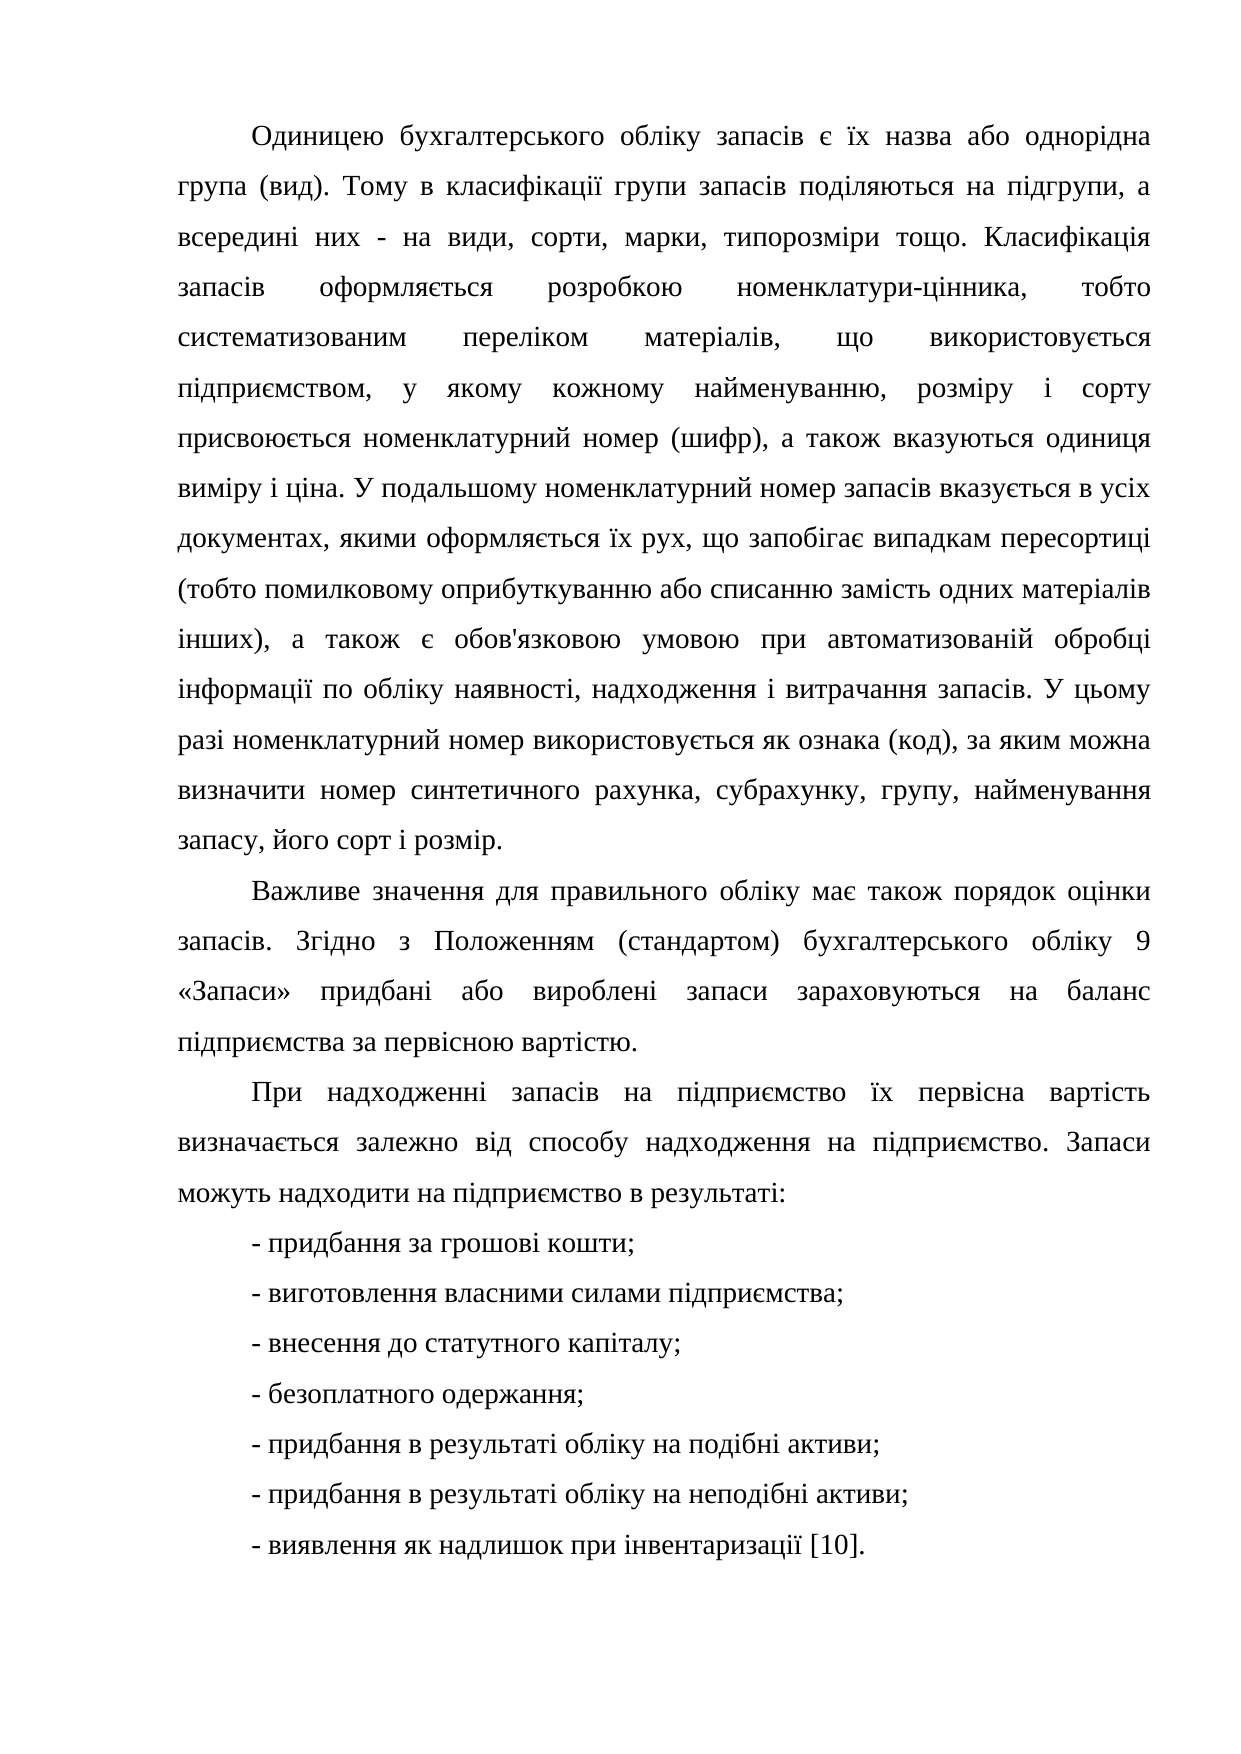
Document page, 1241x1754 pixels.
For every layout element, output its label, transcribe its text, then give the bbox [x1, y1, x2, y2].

text При надходженні запасів на підприємство їх первісна вартість визначається залежно від способу надходження на підприємство. Запаси можуть надходити на підприємство в результаті: [177, 1074, 1152, 1208]
text - виявлення як надлишок при інвентаризації [10]. [177, 1527, 1152, 1560]
text Важливе значення для правильного обліку має також порядок оцінки запасів. Згідно з Положенням (стандартом) бухгалтерського обліку 9 «Запаси» придбані або вироблені запаси зараховуються на баланс підприємства за первісною вартістю. [177, 873, 1152, 1057]
text - придбання в результаті обліку на подібні активи; [177, 1426, 1152, 1460]
text - придбання в результаті обліку на неподібні активи; [177, 1477, 1152, 1510]
text - придбання за грошові кошти; [177, 1225, 1152, 1258]
text Одиницею бухгалтерського обліку запасів є їх назва або однорідна група (вид). Тому в класифікації групи запасів поділяються на підгрупи, а всередині них - на види, сорти, марки, типорозміри тощо. Класифікація запасів оформляється розробкою номенклатури-цінника, тобто систематизованим переліком матеріалів, що використовується підприємством, у якому кожному найменуванню, розміру і сорту присвоюється номенклатурний номер (шифр), а також вказуються одиниця виміру і ціна. У подальшому номенклатурний номер запасів вказується в усіх документах, якими оформляється їх рух, що запобігає випадкам пересортиці (тобто помилковому оприбуткуванню або списанню замість одних матеріалів інших), а також є обов'язковою умовою при автоматизованій обробці інформації по обліку наявності, надходження і витрачання запасів. У цьому разі номенклатурний номер використовується як ознака (код), за яким можна визначити номер синтетичного рахунка, субрахунку, групу, найменування запасу, його сорт і розмір. [177, 118, 1152, 856]
text - безоплатного одержання; [177, 1376, 1152, 1409]
text - виготовлення власними силами підприємства; [177, 1275, 1152, 1309]
text - внесення до статутного капіталу; [177, 1326, 1152, 1359]
